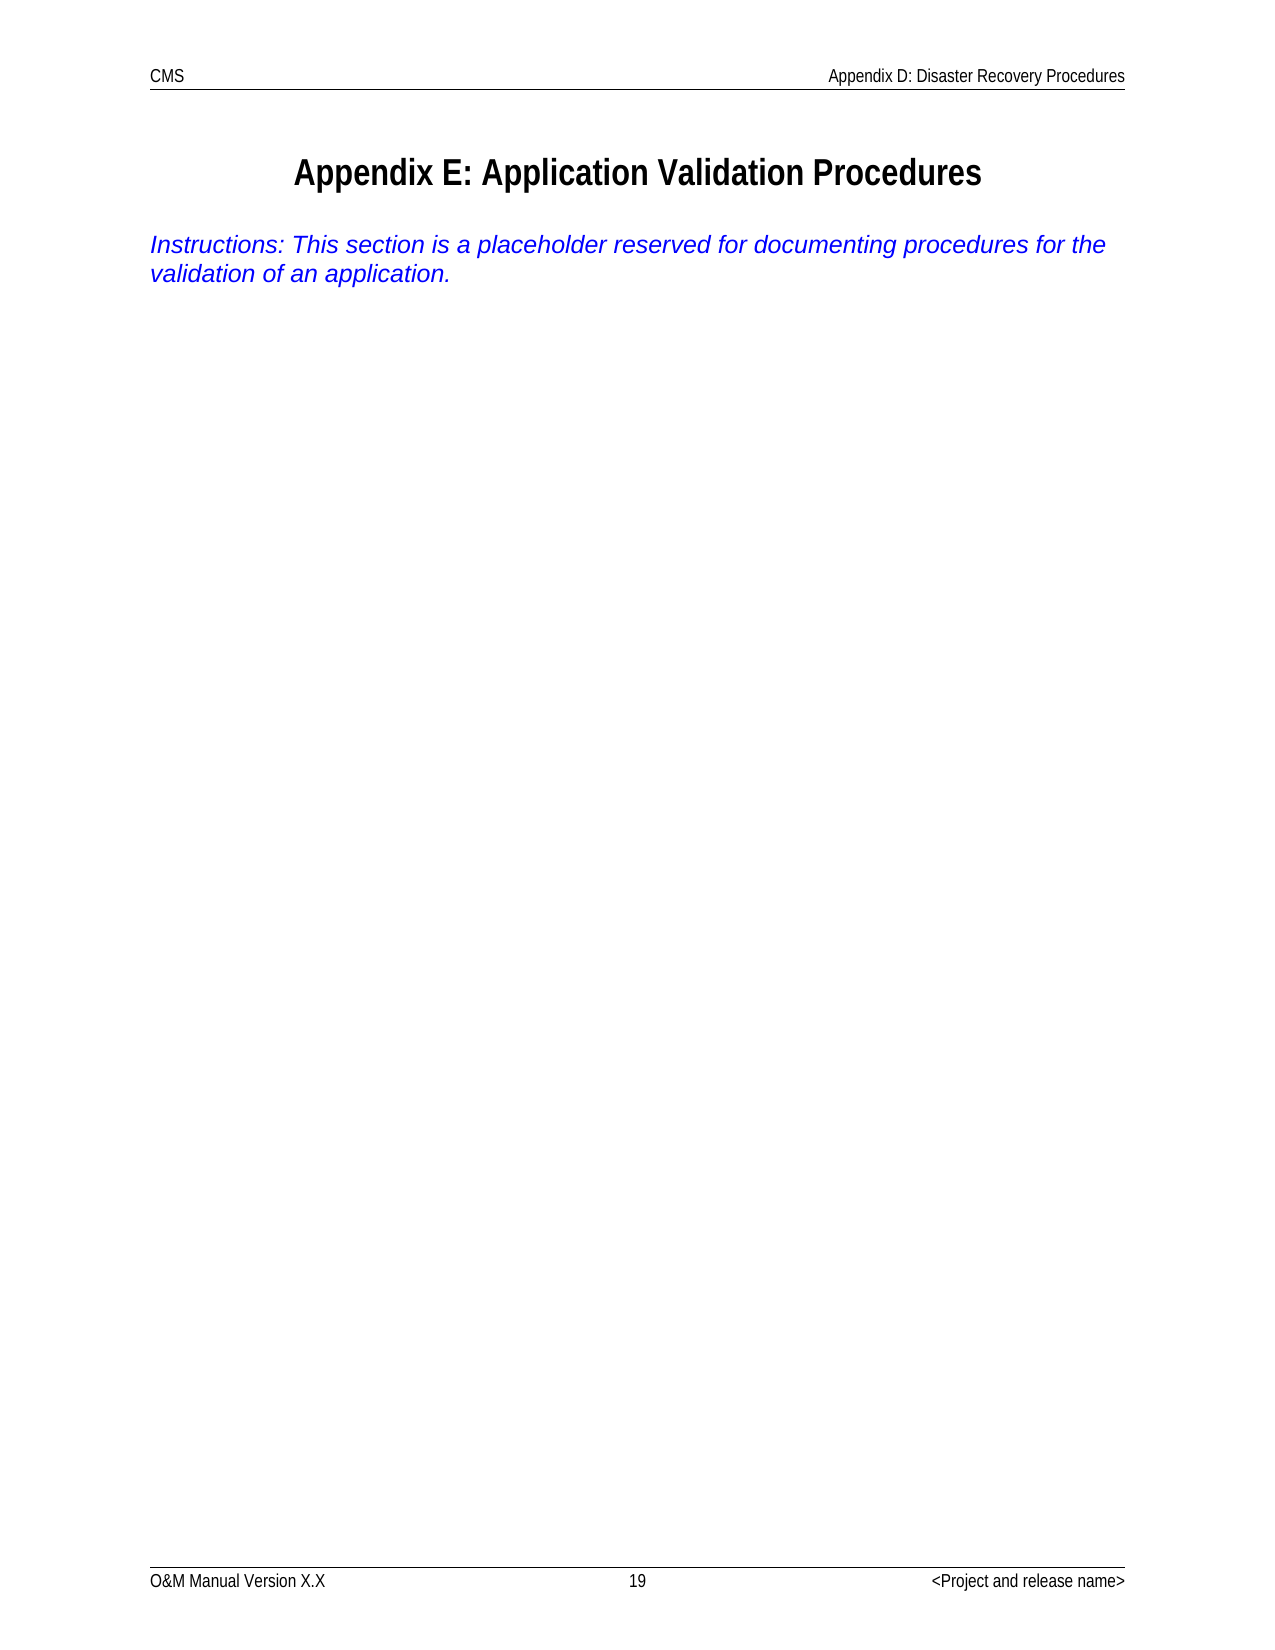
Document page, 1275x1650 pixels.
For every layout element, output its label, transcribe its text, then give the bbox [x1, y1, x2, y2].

text Instructions: This section is a placeholder reserved for documenting procedures for the validation of an application. [150, 231, 1125, 288]
subtitle Appendix E: Application Validation Procedures [150, 150, 1125, 193]
